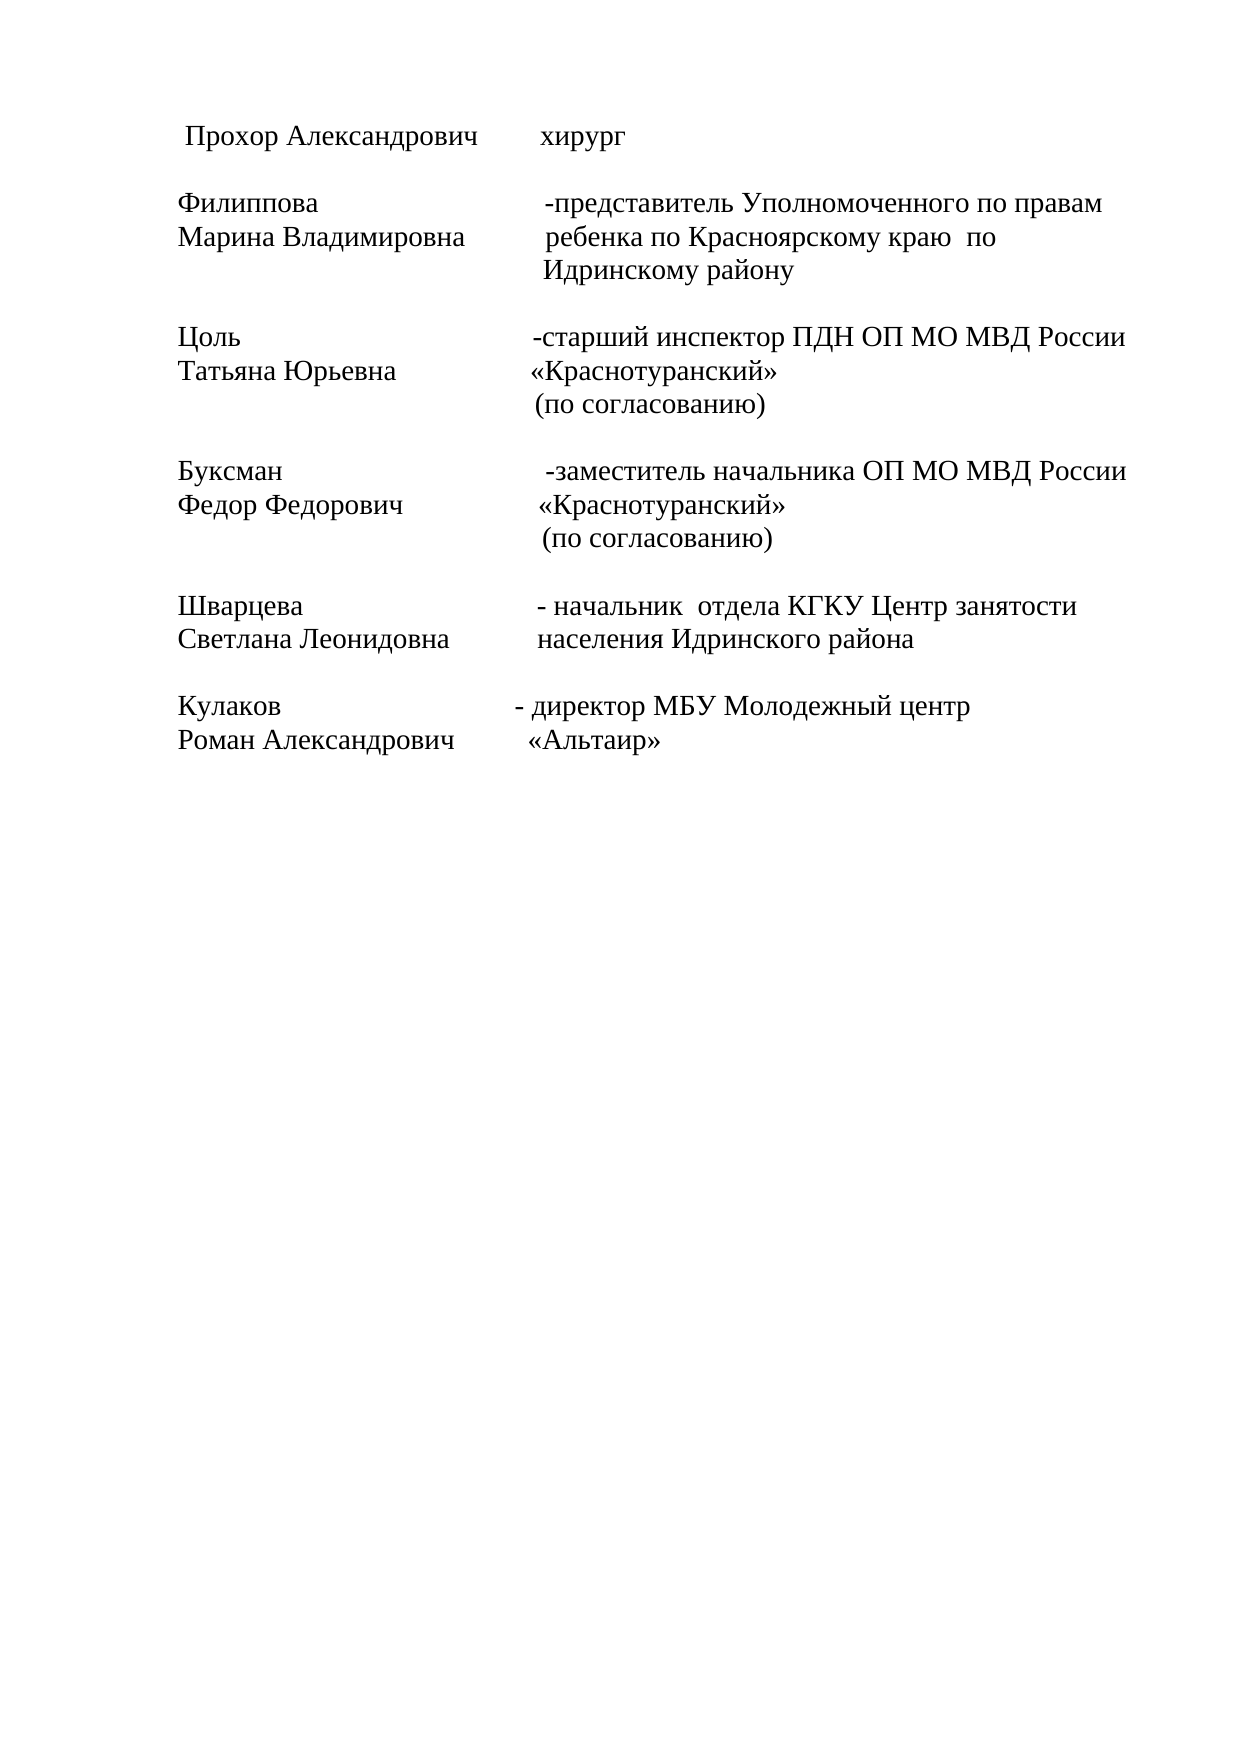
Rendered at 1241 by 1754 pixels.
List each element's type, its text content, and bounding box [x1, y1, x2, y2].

text Светлана Леонидовна населения Идринского района [177, 621, 1152, 655]
text Марина Владимировна ребенка по Красноярскому краю по [177, 219, 1152, 252]
text Буксман -заместитель начальника ОП МО МВД России Федор Федорович «Краснотуранский» [177, 453, 1152, 521]
text Шварцева - начальник отдела КГКУ Центр занятости [177, 588, 1152, 621]
text Прохор Александрович хирург [177, 118, 1152, 152]
text Идринскому району [177, 252, 1152, 286]
text Цоль -старший инспектор ПДН ОП МО МВД России Татьяна Юрьевна «Краснотуранский» [177, 319, 1152, 386]
text Кулаков - директор МБУ Молодежный центр [177, 688, 1152, 722]
text (по согласованию) [177, 386, 1152, 420]
text Роман Александрович «Альтаир» [177, 722, 1152, 755]
text (по согласованию) [177, 521, 1152, 554]
text Филиппова -представитель Уполномоченного по правам [177, 185, 1152, 219]
